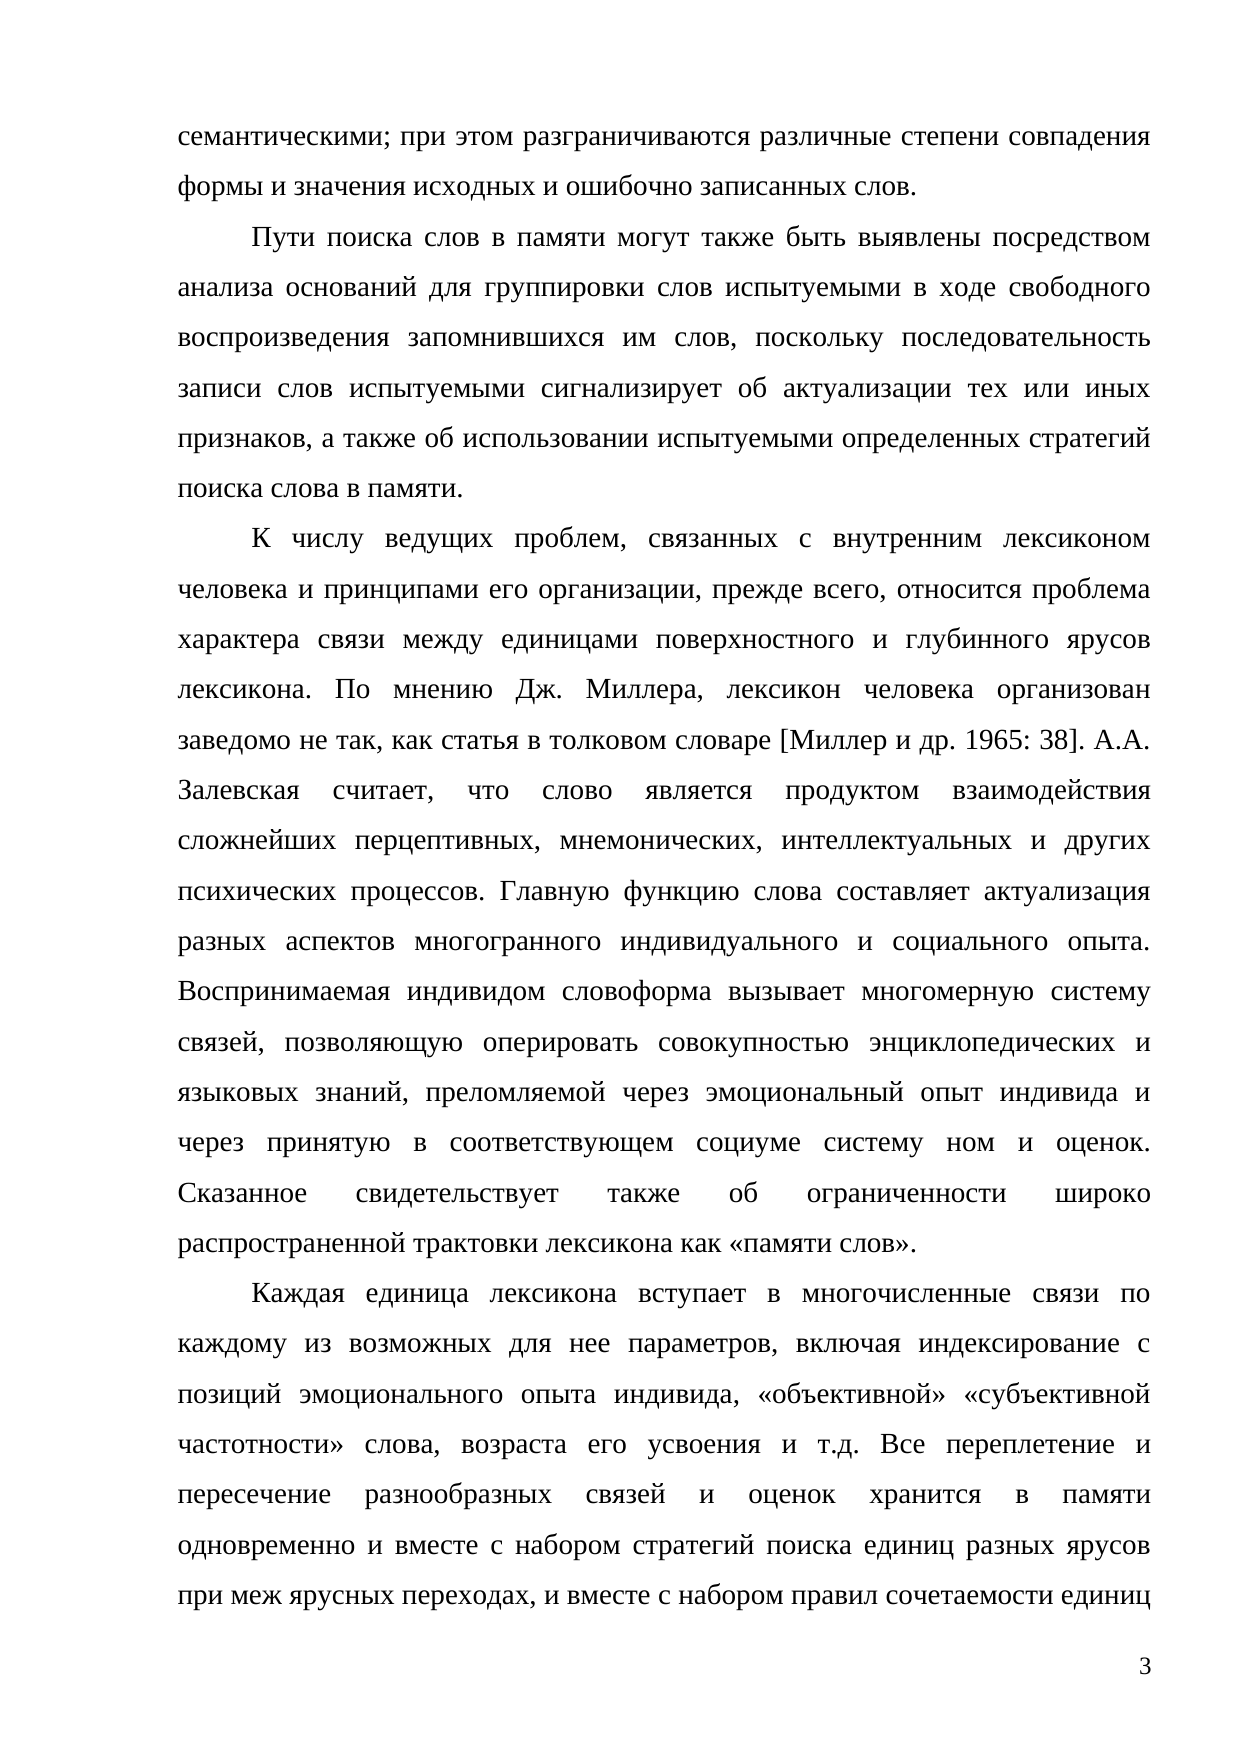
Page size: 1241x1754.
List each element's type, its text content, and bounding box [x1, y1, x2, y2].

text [177, 1275, 1152, 1611]
text К числу ведущих проблем, связанных с внутренним лексиконом человека и принципами его организации, прежде всего, относится проблема характера связи между единицами поверхностного и глубинного ярусов лексикона. По мнению Дж. Миллера, лексикон человека организован заведомо не так, как статья в толковом словаре [Миллер и др. 1965: 38]. А.А. Залевская считает, что слово является продуктом взаимодействия сложнейших перцептивных, мнемонических, интеллектуальных и других психических процессов. Главную функцию слова составляет актуализация разных аспектов многогранного индивидуального и социального опыта. Воспринимаемая индивидом словоформа вызывает многомерную систему связей, позволяющую оперировать совокупностью энциклопедических и языковых знаний, преломляемой через эмоциональный опыт индивида и через принятую в соответствующем социуме систему ном и оценок. Сказанное свидетельствует также об ограниченности широко распространенной трактовки лексикона как «памяти слов». [177, 521, 1152, 1258]
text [177, 118, 1152, 202]
text Пути поиска слов в памяти могут также быть выявлены посредством анализа оснований для группировки слов испытуемыми в ходе свободного воспроизведения запомнившихся им слов, поскольку последовательность записи слов испытуемыми сигнализирует об актуализации тех или иных признаков, а также об использовании испытуемыми определенных стратегий поиска слова в памяти. [177, 219, 1152, 504]
